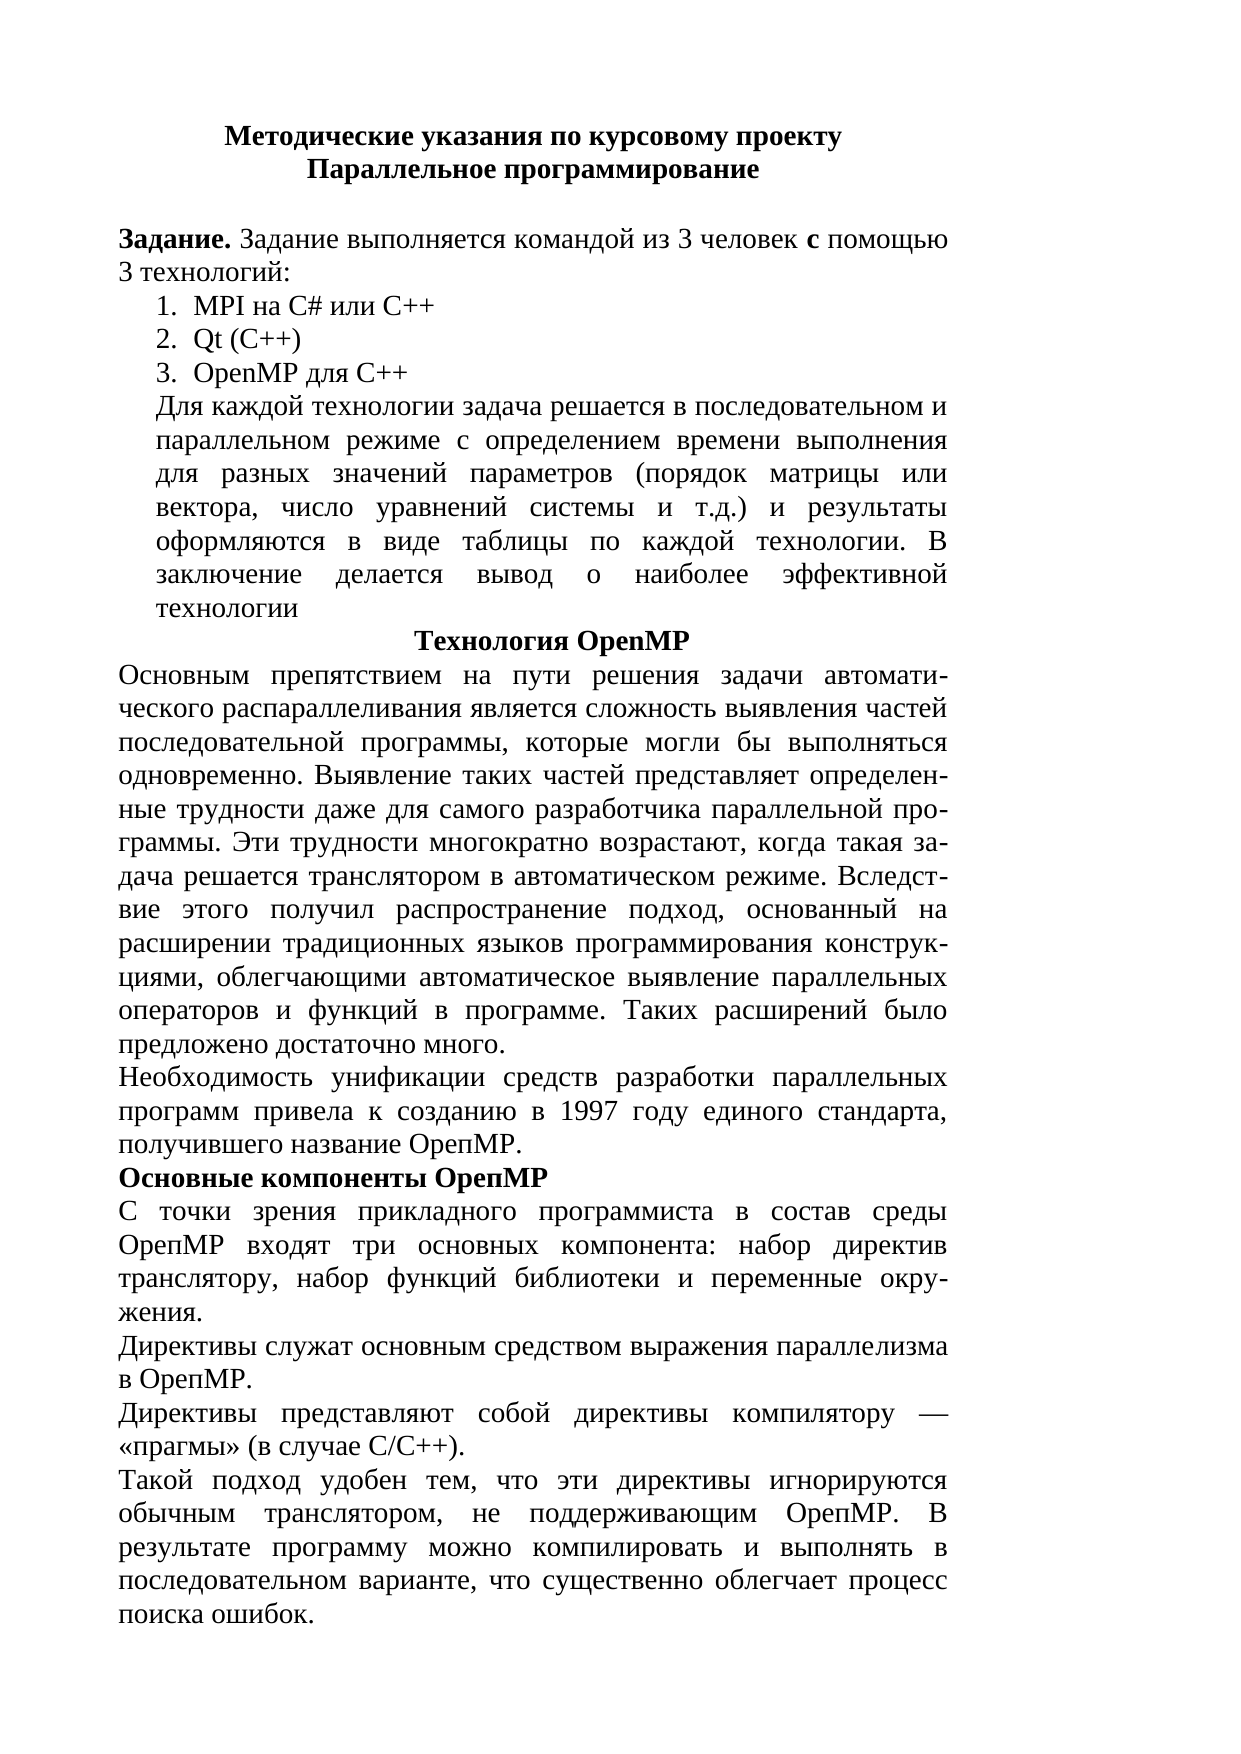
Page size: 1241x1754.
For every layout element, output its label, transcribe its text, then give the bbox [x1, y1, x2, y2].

text Необходимость унификации средств разработки параллельных программ привела к созданию в 1997 году единого стандарта, получившего название ОрепМР. [118, 1059, 948, 1160]
text Такой подход удобен тем, что эти директивы игнорируются обычным транслятором, не поддерживающим ОрепМР. В результате программу можно компилировать и выполнять в последовательном варианте, что существенно облегчает процесс поиска ошибок. [118, 1462, 948, 1629]
text Методические указания по курсовому проекту [118, 118, 948, 152]
text Основным препятствием на пути решения задачи автоматического распараллеливания является сложность выявления частей последовательной программы, которые могли бы выполняться одновременно. Выявление таких частей представляет определенные трудности даже для самого разработчика параллельной программы. Эти трудности многократно возрастают, когда такая задача решается транслятором в автоматическом режиме. Вследствие этого получил распространение подход, основанный на расширении традиционных языков программирования конструкциями, облегчающими автоматическое выявление параллельных операторов и функций в программе. Таких расширений было предложено достаточно много. [118, 657, 948, 1059]
text С точки зрения прикладного программиста в состав среды ОрепМР входят три основных компонента: набор директив транслятору, набор функций библиотеки и переменные окружения. [118, 1193, 948, 1328]
list Qt (C++) [156, 321, 948, 355]
text Задание. Задание выполняется командой из 3 человек с помощью 3 технологий: [118, 221, 948, 288]
text Основные компоненты ОрепМР [118, 1160, 948, 1193]
text Директивы представляют собой директивы компилятору — «прагмы» (в случае C/C++). [118, 1395, 948, 1462]
text Для каждой технологии задача решается в последовательном и параллельном режиме с определением времени выполнения для разных значений параметров (порядок матрицы или вектора, число уравнений системы и т.д.) и результаты оформляются в виде таблицы по каждой технологии. В заключение делается вывод о наиболее эффективной технологии [156, 388, 948, 623]
text Директивы служат основным средством выражения параллелизма в ОрепМР. [118, 1328, 948, 1395]
list OpenMP для С++ [156, 355, 948, 388]
list MPI на C# или C++ [156, 288, 948, 321]
text Технология OpenMP [156, 623, 948, 657]
text Параллельное программирование [118, 152, 948, 185]
